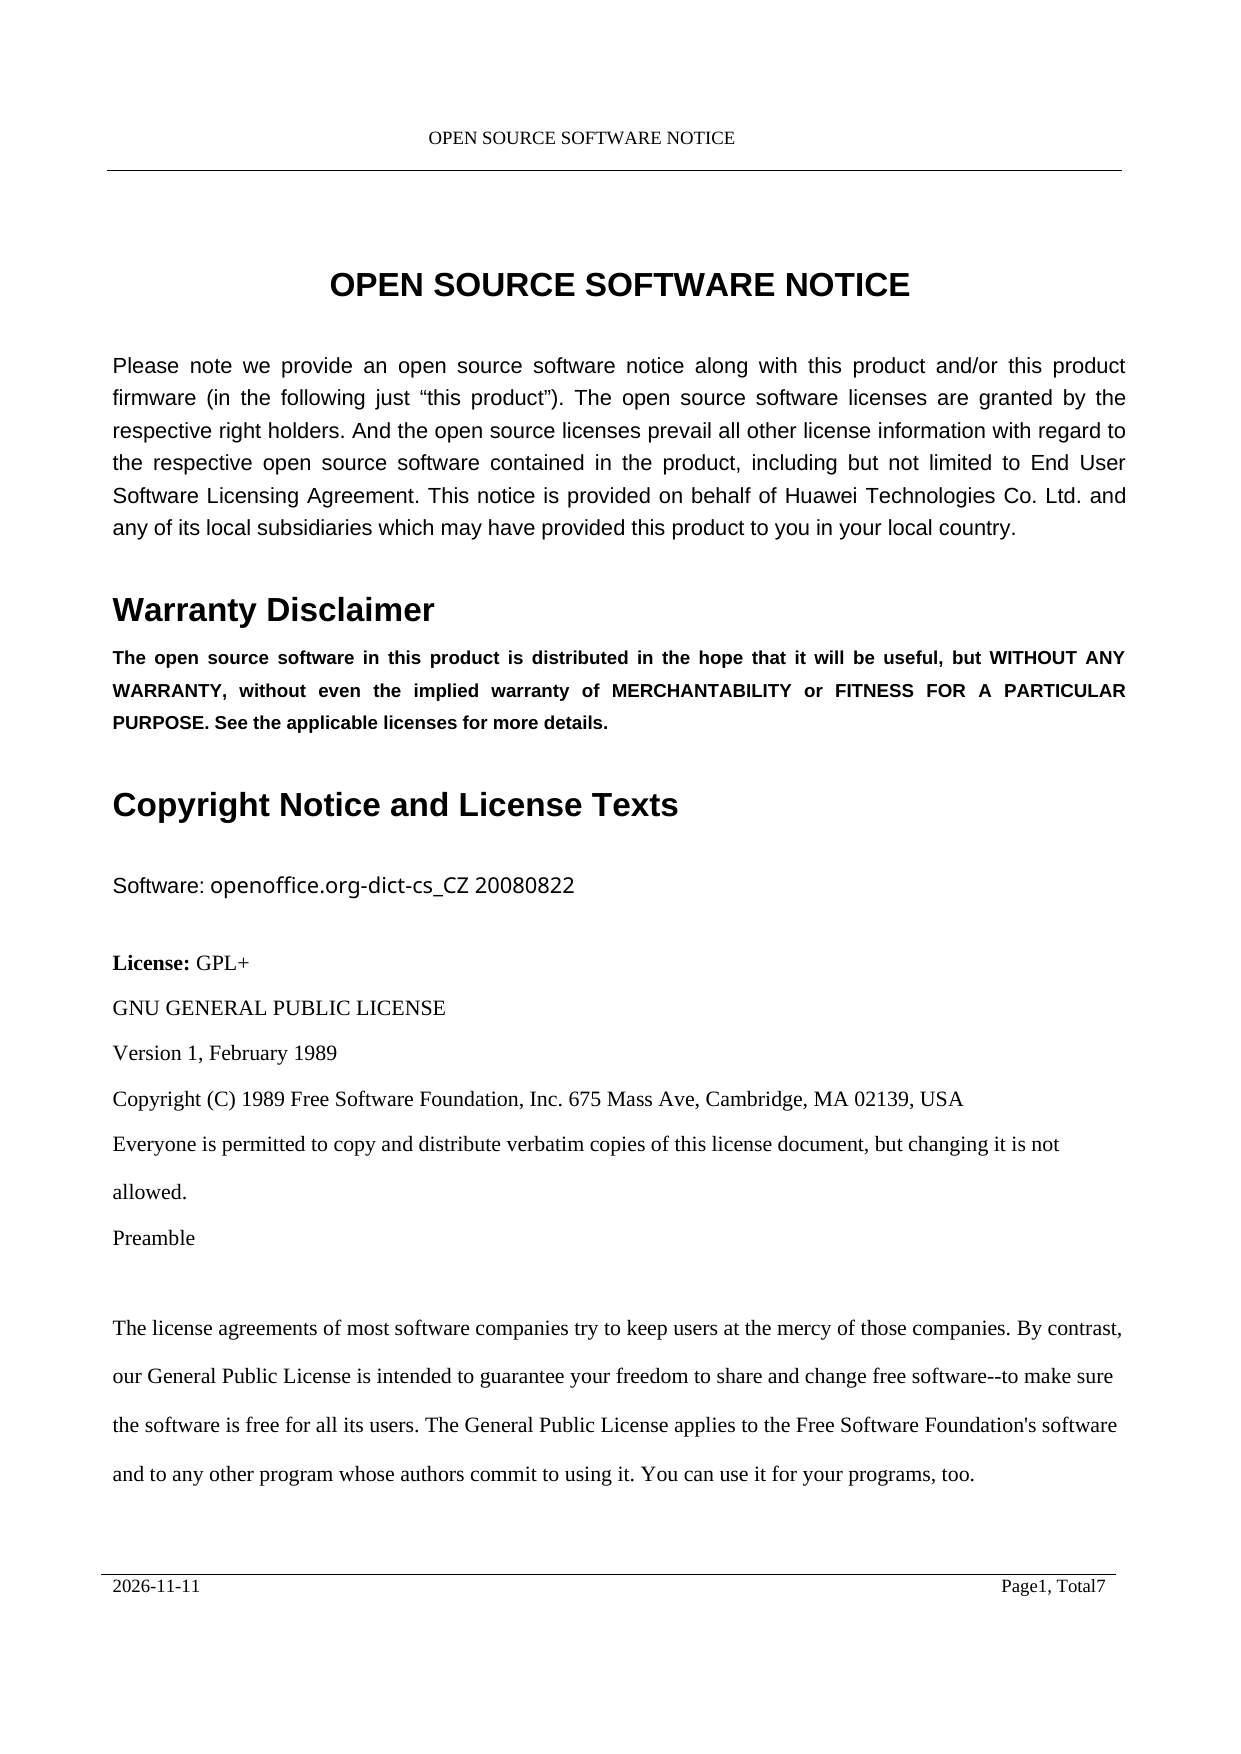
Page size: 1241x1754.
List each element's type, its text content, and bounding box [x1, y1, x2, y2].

text License: GPL+ [112, 947, 1128, 979]
text The license agreements of most software companies try to keep users at the mercy of those companies. By contrast, our General Public License is intended to guarantee your freedom to share and change free software--to make sure the software is free for all its users. The General Public License applies to the Free Software Foundation's software and to any other program whose authors commit to using it. You can use it for your programs, too. [112, 1311, 1128, 1490]
text Software: openoffice.org-dict-cs_CZ 20080822 [112, 869, 1128, 901]
text Preamble [112, 1221, 1128, 1253]
text OPEN SOURCE SOFTWARE NOTICE [112, 251, 1128, 316]
text Warranty Disclaimer [112, 576, 1128, 641]
text Everyone is permitted to copy and distribute verbatim copies of this license document, but changing it is not allowed. [112, 1127, 1128, 1208]
text Copyright Notice and License Texts [112, 771, 1128, 836]
text GNU GENERAL PUBLIC LICENSE [112, 992, 1128, 1024]
text Version 1, February 1989 [112, 1037, 1128, 1069]
text Copyright (C) 1989 Free Software Foundation, Inc. 675 Mass Ave, Cambridge, MA 02139, USA [112, 1082, 1128, 1114]
text Please note we provide an open source software notice along with this product and/or this product firmware (in the following just “this product”). The open source software licenses are granted by the respective right holders. And the open source licenses prevail all other license information with regard to the respective open source software contained in the product, including but not limited to End User Software Licensing Agreement. This notice is provided on behalf of Huawei Technologies Co. Ltd. and any of its local subsidiaries which may have provided this product to you in your local country. [112, 349, 1128, 544]
text The open source software in this product is distributed in the hope that it will be useful, but WITHOUT ANY WARRANTY, without even the implied warranty of MERCHANTABILITY or FITNESS FOR A PARTICULAR PURPOSE. See the applicable licenses for more details. [112, 641, 1128, 739]
